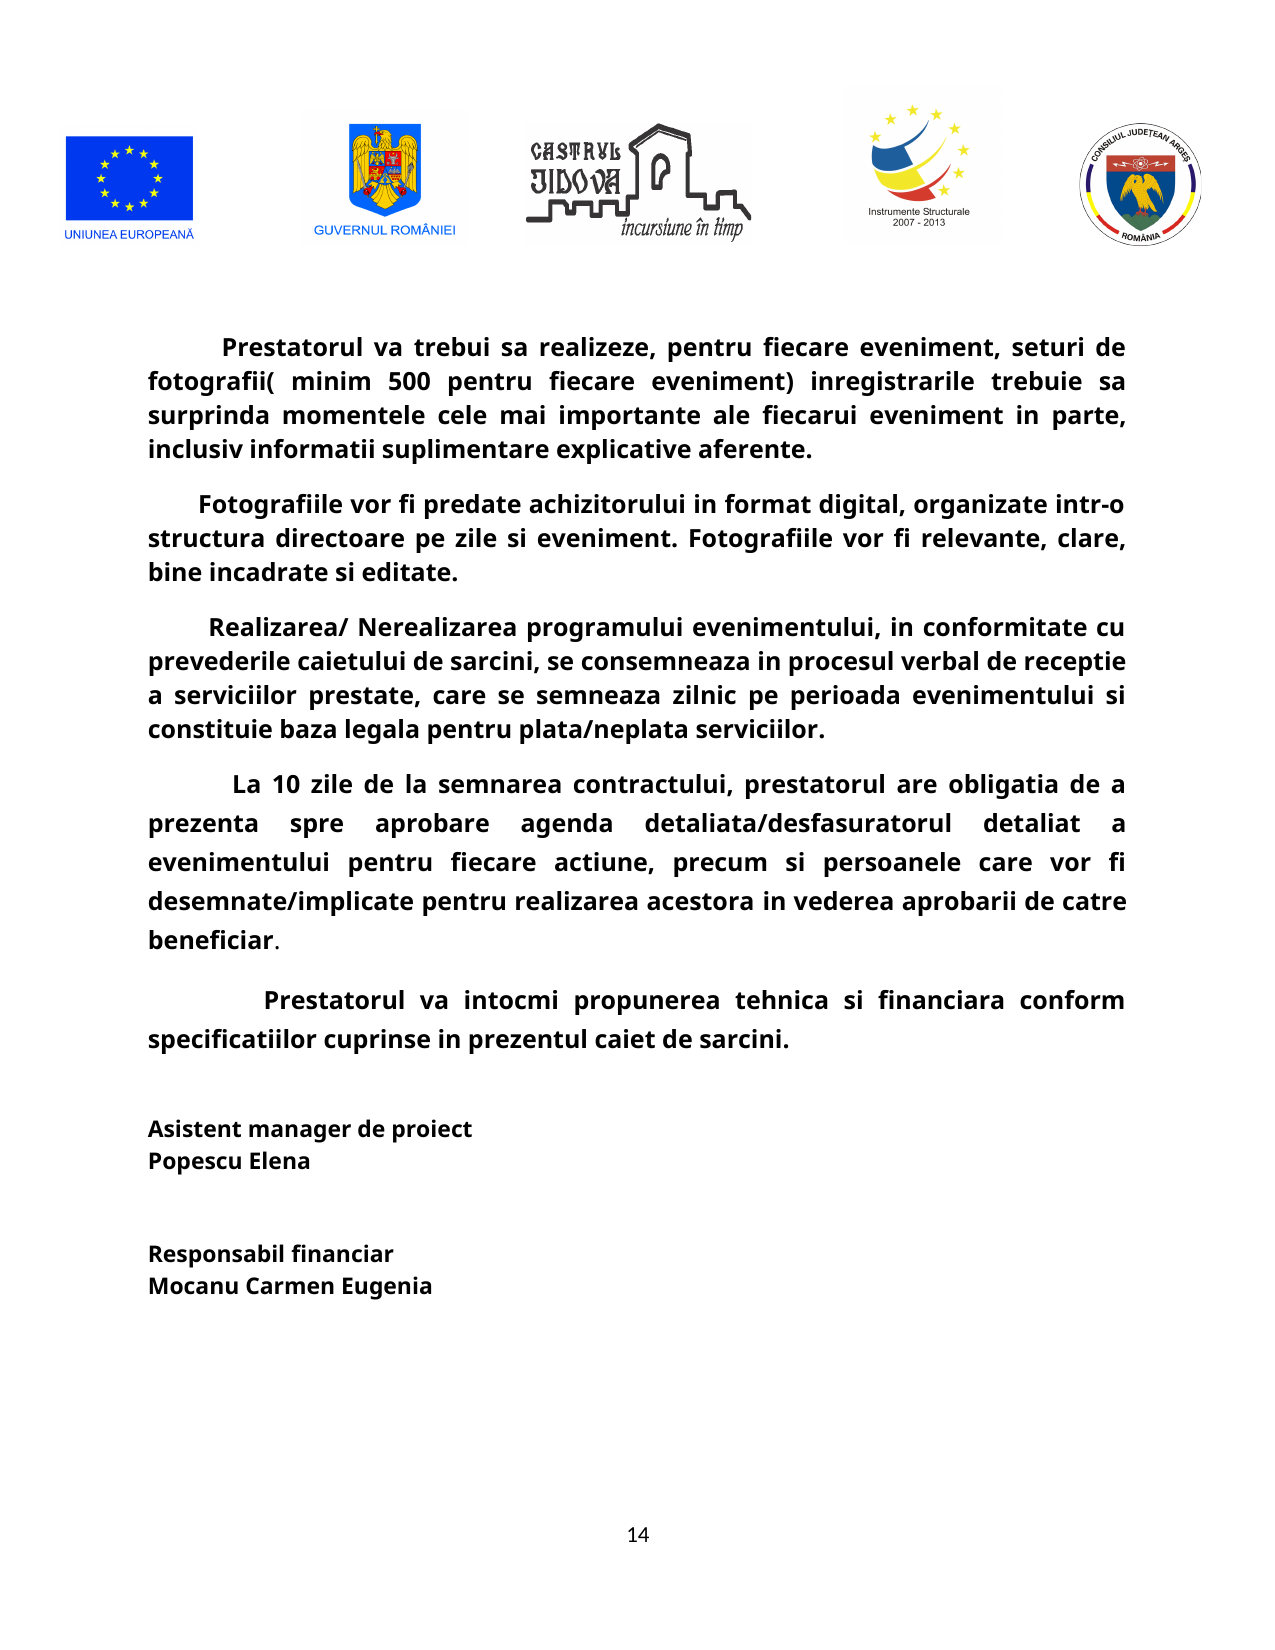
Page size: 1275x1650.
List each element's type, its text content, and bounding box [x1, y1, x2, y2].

picture [524, 123, 752, 246]
picture [1079, 123, 1202, 246]
text La 10 zile de la semnarea contractului, prestatorul are obligatia de a prezenta spre aprobare agenda detaliata/desfasuratorul detaliat a evenimentului pentru fiecare actiune, precum si persoanele care vor fi desemnate/implicate pentru realizarea acestora in vederea aprobarii de catre beneficiar. [148, 766, 1127, 957]
text Fotografiile vor fi predate achizitorului in format digital, organizate intr-o structura directoare pe zile si eveniment. Fotografiile vor fi relevante, clare, bine incadrate si editate. [148, 486, 1127, 588]
picture [58, 126, 198, 246]
text Responsabil financiar [148, 1238, 1127, 1270]
text Mocanu Carmen Eugenia [148, 1270, 1127, 1301]
text Prestatorul va trebui sa realizeze, pentru fiecare eveniment, seturi de fotografii( minim 500 pentru fiecare eveniment) inregistrarile trebuie sa surprinda momentele cele mai importante ale fiecarui eveniment in parte, inclusiv informatii suplimentare explicative aferente. [148, 329, 1127, 465]
text Popescu Elena [148, 1145, 1127, 1176]
text Asistent manager de proiect [148, 1113, 1127, 1145]
picture [300, 110, 468, 246]
text Prestatorul va intocmi propunerea tehnica si financiara conform specificatiilor cuprinse in prezentul caiet de sarcini. [148, 983, 1127, 1056]
picture [842, 85, 1002, 245]
text Realizarea/ Nerealizarea programului evenimentului, in conformitate cu prevederile caietului de sarcini, se consemneaza in procesul verbal de receptie a serviciilor prestate, care se semneaza zilnic pe perioada evenimentului si constituie baza legala pentru plata/neplata serviciilor. [148, 609, 1127, 746]
